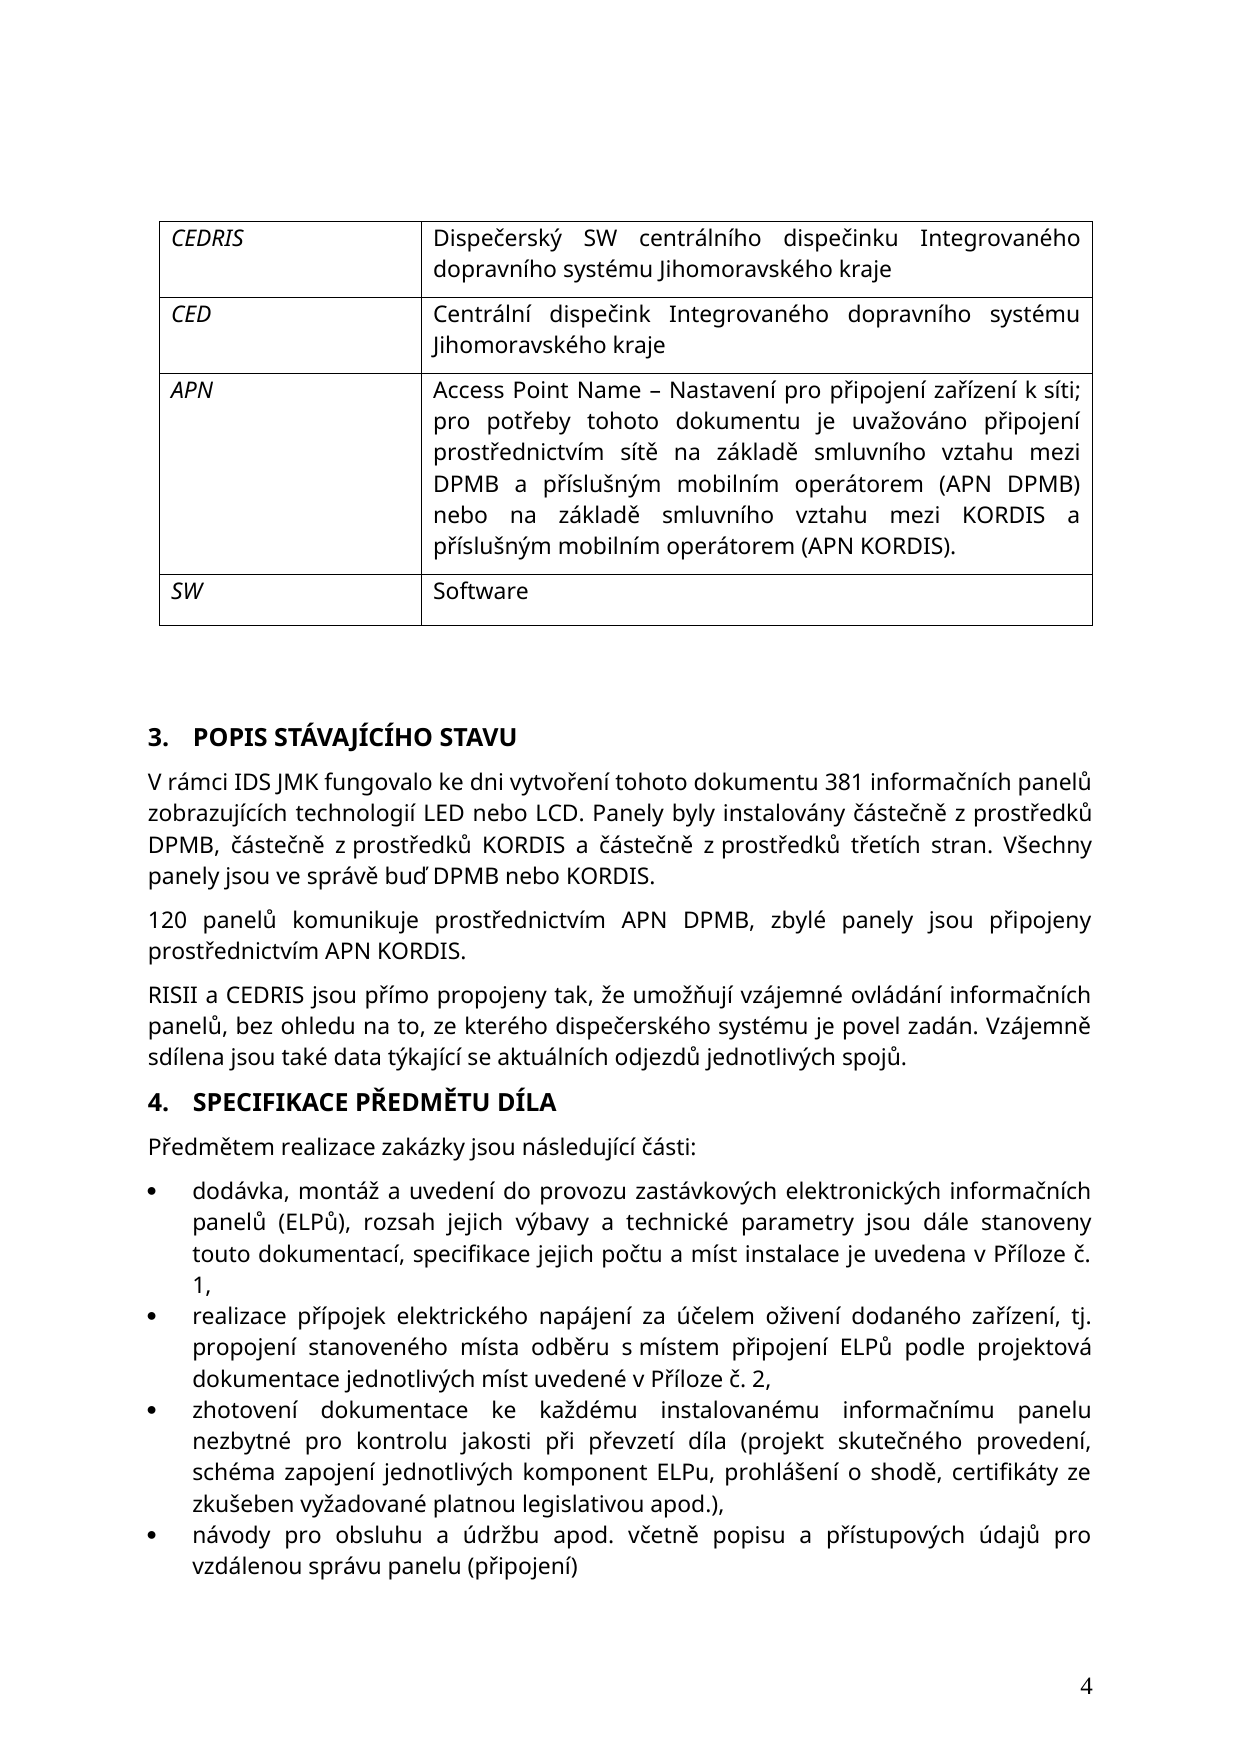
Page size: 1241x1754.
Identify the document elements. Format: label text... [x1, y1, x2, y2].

table_cell APN [160, 374, 421, 574]
table_cell Dispečerský SW centrálního dispečinku Integrovaného dopravního systému Jihomoravského kraje [422, 222, 1092, 297]
table_cell Software [422, 575, 1092, 625]
table_cell Centrální dispečink Integrovaného dopravního systému Jihomoravského kraje [422, 298, 1092, 373]
list dodávka, montáž a uvedení do provozu zastávkových elektronických informačních panelů (ELPů), rozsah jejich výbavy a technické parametry jsou dále stanoveny touto dokumentací, specifikace jejich počtu a míst instalace je uvedena v Příloze č. 1, [148, 1175, 1092, 1300]
subtitle Specifikace Předmětu díla [148, 1085, 1092, 1119]
text V rámci IDS JMK fungovalo ke dni vytvoření tohoto dokumentu 381 informačních panelů zobrazujících technologií LED nebo LCD. Panely byly instalovány částečně z prostředků DPMB, částečně z prostředků KORDIS a částečně z prostředků třetích stran. Všechny panely jsou ve správě buď DPMB nebo KORDIS. [148, 766, 1092, 891]
table_cell SW [160, 575, 421, 625]
subtitle POPIS STÁVAJÍCÍHO STAVU [148, 719, 1092, 753]
text 120 panelů komunikuje prostřednictvím APN DPMB, zbylé panely jsou připojeny prostřednictvím APN KORDIS. [148, 903, 1092, 966]
list návody pro obsluhu a údržbu apod. včetně popisu a přístupových údajů pro vzdálenou správu panelu (připojení) [148, 1519, 1092, 1581]
text RISII a CEDRIS jsou přímo propojeny tak, že umožňují vzájemné ovládání informačních panelů, bez ohledu na to, ze kterého dispečerského systému je povel zadán. Vzájemně sdílena jsou také data týkající se aktuálních odjezdů jednotlivých spojů. [148, 978, 1092, 1072]
text Předmětem realizace zakázky jsou následující části: [148, 1131, 1092, 1163]
list realizace přípojek elektrického napájení za účelem oživení dodaného zařízení, tj. propojení stanoveného místa odběru s místem připojení ELPů podle projektová dokumentace jednotlivých míst uvedené v Příloze č. 2, [148, 1300, 1092, 1394]
list zhotovení dokumentace ke každému instalovanému informačnímu panelu nezbytné pro kontrolu jakosti při převzetí díla (projekt skutečného provedení, schéma zapojení jednotlivých komponent ELPu, prohlášení o shodě, certifikáty ze zkušeben vyžadované platnou legislativou apod.), [148, 1394, 1092, 1519]
table_cell CED [160, 298, 421, 373]
table_cell CEDRIS [160, 222, 421, 297]
table_cell Access Point Name – Nastavení pro připojení zařízení k síti; pro potřeby tohoto dokumentu je uvažováno připojení prostřednictvím sítě na základě smluvního vztahu mezi DPMB a příslušným mobilním operátorem (APN DPMB) nebo na základě smluvního vztahu mezi KORDIS a příslušným mobilním operátorem (APN KORDIS). [422, 374, 1092, 574]
